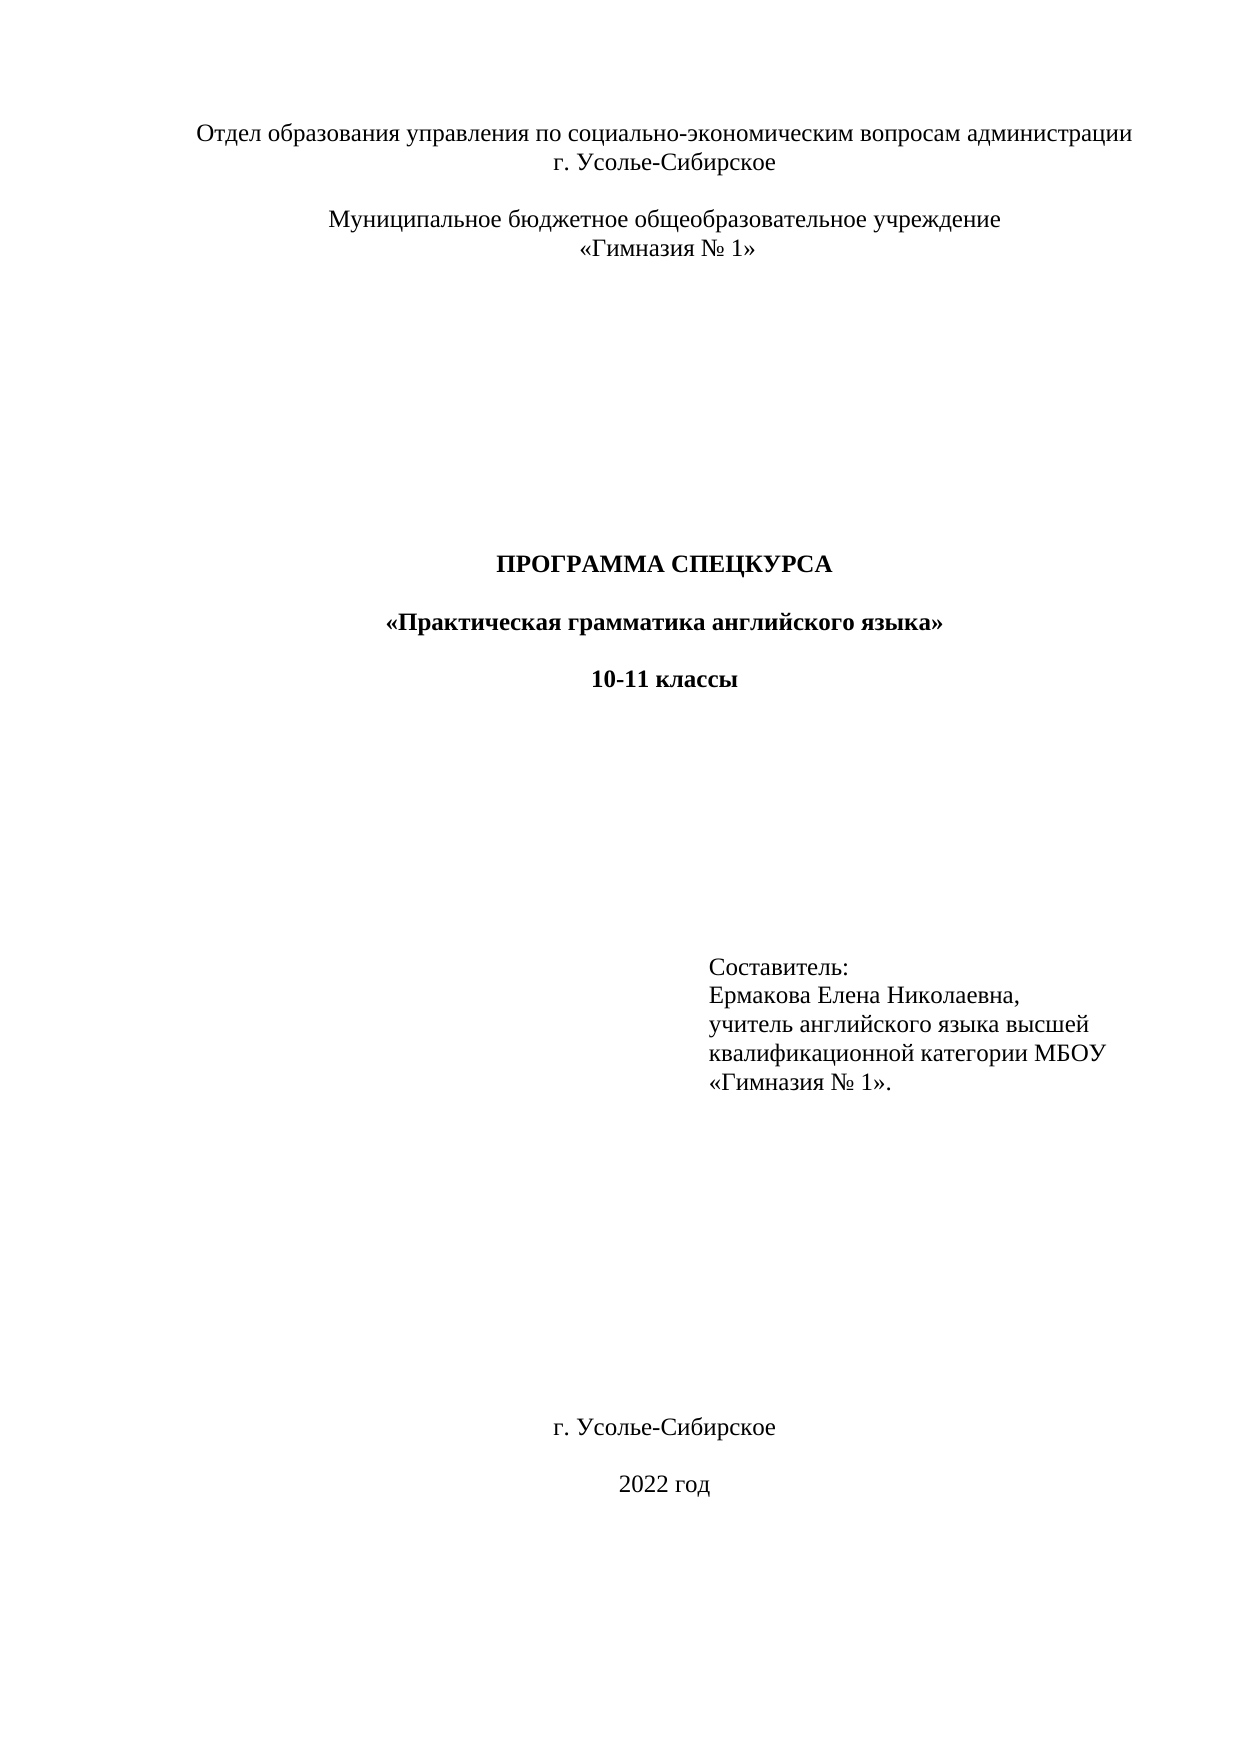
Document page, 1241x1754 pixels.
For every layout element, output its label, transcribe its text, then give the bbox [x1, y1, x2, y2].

text ПРОГРАММА СПЕЦКУРСА [177, 549, 1152, 578]
text учитель английского языка высшей квалификационной категории МБОУ «Гимназия № 1». [709, 1009, 1152, 1096]
text 2022 год [177, 1469, 1152, 1498]
text Муниципальное бюджетное общеобразовательное учреждение [177, 204, 1152, 233]
text 10-11 классы [177, 664, 1152, 693]
text Составитель: [709, 952, 1152, 981]
text «Практическая грамматика английского языка» [177, 607, 1152, 636]
text г. Усолье-Сибирское [177, 147, 1152, 176]
text «Гимназия № 1» [177, 233, 1152, 262]
text Ермакова Елена Николаевна, [709, 981, 1152, 1009]
text г. Усолье-Сибирское [177, 1412, 1152, 1441]
text Отдел образования управления по социально-экономическим вопросам администрации [177, 118, 1152, 147]
